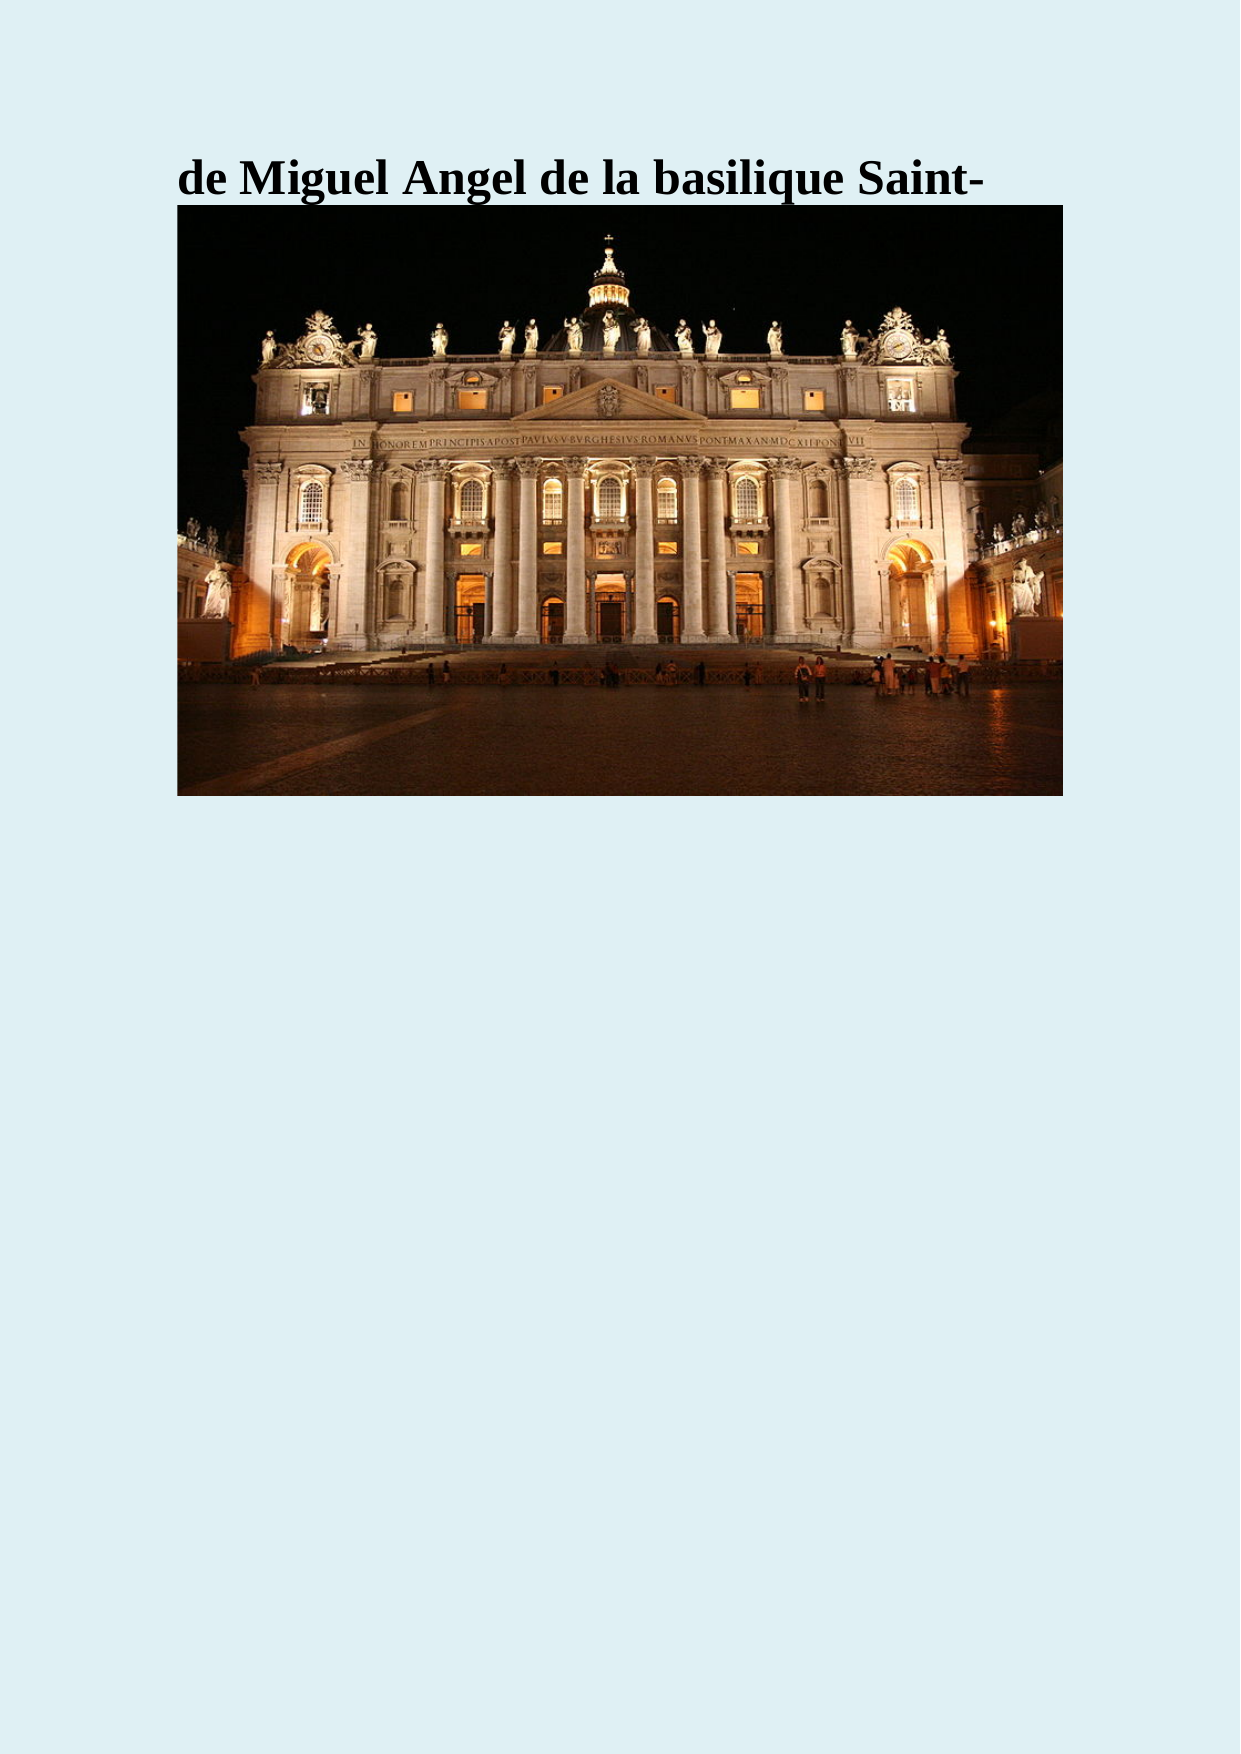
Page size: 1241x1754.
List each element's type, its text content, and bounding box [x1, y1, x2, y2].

text Catholicisme est aussi partie intégrante de la culture de Montréal et de Québec. La Pietà, qui remonte à 1855 et se trouve dans le cimetière Notre-Dame Mausolée La Pietà - donne moi-des-Neiges, est une réplique grandeur nature de la sculpture de Miguel Angel de la basilique Saint- [177, 148, 1063, 205]
picture [177, 205, 1063, 796]
